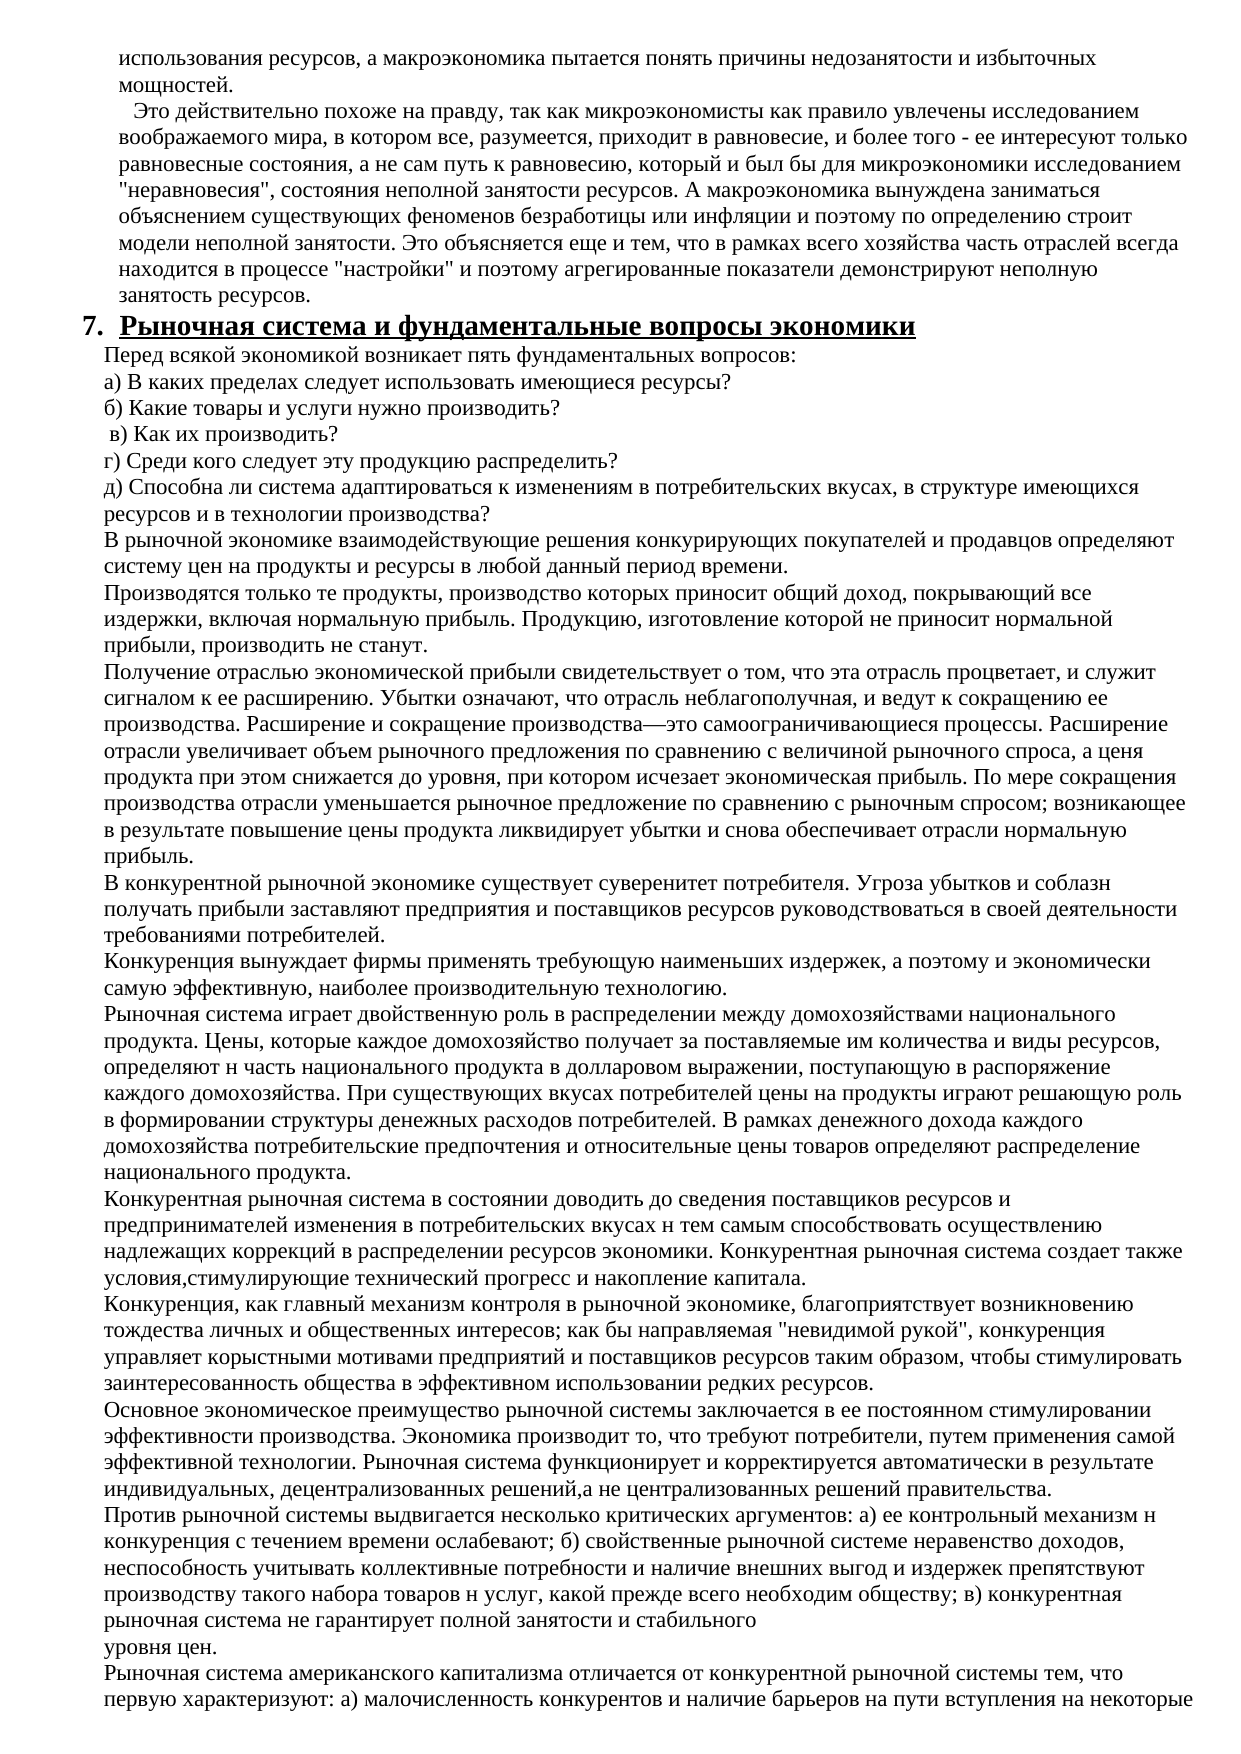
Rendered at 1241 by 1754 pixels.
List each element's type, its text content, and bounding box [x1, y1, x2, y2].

text Это действительно похоже на правду, так как микроэкономисты как правило увлечены исследованием воображаемого мира, в котором все, разумеется, приходит в равновесие, и более того - ее интересуют только равновесные состояния, а не сам путь к равновесию, который и был бы для микроэкономики исследованием "неравновесия", состояния неполной занятости ресурсов. А макроэкономика вынуждена заниматься объяснением существующих феноменов безработицы или инфляции и поэтому по определению строит модели неполной занятости. Это объясняется еще и тем, что в рамках всего хозяйства часть отраслей всегда находится в процессе "настройки" и поэтому агрегированные показатели демонстрируют неполную занятость ресурсов. [118, 97, 1196, 308]
text в) Как их производить? [103, 421, 1196, 447]
text Против рыночной системы выдвигается несколько критических аргументов: а) ее контрольный механизм н конкуренция с течением времени ослабевают; б) свойственные рыночной системе неравенство доходов, неспособность учитывать коллективные потребности и наличие внешних выгод и издержек препятствуют производству такого набора товаров н услуг, какой прежде всего необходим обществу; в) конкурентная рыночная система не гарантирует полной занятости и стабильного [103, 1501, 1196, 1633]
text Конкуренция вынуждает фирмы применять требующую наименьших издержек, а поэтому и экономически самую эффективную, наиболее производительную технологию. [103, 948, 1196, 1000]
text уровня цен. [103, 1633, 1196, 1659]
text В рыночной экономике взаимодействующие решения конкурирующих покупателей и продавцов определяют систему цен на продукты и ресурсы в любой данный период времени. [103, 526, 1196, 579]
text Производятся только те продукты, производство которых приносит общий доход, покрывающий все издержки, включая нормальную прибыль. Продукцию, изготовление которой не приносит нормальной прибыли, производить не станут. [103, 579, 1196, 658]
text Конкуренция, как главный механизм контроля в рыночной экономике, благоприятствует возникновению тождества личных и общественных интересов; как бы направляемая "невидимой рукой", конкуренция управляет корыстными мотивами предприятий и поставщиков ресурсов таким образом, чтобы стимулировать заинтересованность общества в эффективном использовании редких ресурсов. [103, 1290, 1196, 1396]
text отрасли увеличивает объем рыночного предложения по сравнению с величиной рыночного спроса, а ценя продукта при этом снижается до уровня, при котором исчезает экономическая прибыль. По мере сокращения производства отрасли уменьшается рыночное предложение по сравнению с рыночным спросом; возникающее в результате повышение цены продукта ликвидирует убытки и снова обеспечивает отрасли нормальную прибыль. [103, 737, 1196, 868]
text Рыночная система играет двойственную роль в распределении между домохозяйствами национального продукта. Цены, которые каждое домохозяйство получает за поставляемые им количества и виды ресурсов, определяют н часть национального продукта в долларовом выражении, поступающую в распоряжение каждого домохозяйства. При существующих вкусах потребителей цены на продукты играют решающую роль в формировании структуры денежных расходов потребителей. В рамках денежного дохода каждого домохозяйства потребительские предпочтения и относительные цены товаров определяют распределение национального продукта. [103, 1000, 1196, 1185]
text В конкурентной рыночной экономике существует суверенитет потребителя. Угроза убытков и соблазн получать прибыли заставляют предприятия и поставщиков ресурсов руководствоваться в своей деятельности требованиями потребителей. [103, 868, 1196, 948]
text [118, 44, 1196, 97]
text Перед всякой экономикой возникает пять фундаментальных вопросов: [103, 341, 1196, 368]
text а) В каких пределах следует использовать имеющиеся ресурсы? [103, 368, 1196, 394]
text Основное экономическое преимущество рыночной системы заключается в ее постоянном стимулировании эффективности производства. Экономика производит то, что требуют потребители, путем применения самой эффективной технологии. Рыночная система функционирует и корректируется автоматически в результате индивидуальных, децентрализованных решений,а не централизованных решений правительства. [103, 1396, 1196, 1501]
text Получение отраслью экономической прибыли свидетельствует о том, что эта отрасль процветает, и служит сигналом к ее расширению. Убытки означают, что отрасль неблагополучная, и ведут к сокращению ее производства. Расширение и сокращение производства—это самоограничивающиеся процессы. Расширение [103, 658, 1196, 737]
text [103, 1659, 1196, 1712]
list Рыночная система и фундаментальные вопросы экономики [82, 308, 1196, 341]
text д) Способна ли система адаптироваться к изменениям в потребительских вкусах, в структуре имеющихся ресурсов и в технологии производства? [103, 473, 1196, 526]
text б) Какие товары и услуги нужно производить? [103, 394, 1196, 421]
text г) Среди кого следует эту продукцию распределить? [103, 447, 1196, 473]
text Конкурентная рыночная система в состоянии доводить до сведения поставщиков ресурсов и предпринимателей изменения в потребительских вкусах н тем самым способствовать осуществлению надлежащих коррекций в распределении ресурсов экономики. Конкурентная рыночная система создает также условия,стимулирующие технический прогресс и накопление капитала. [103, 1185, 1196, 1290]
